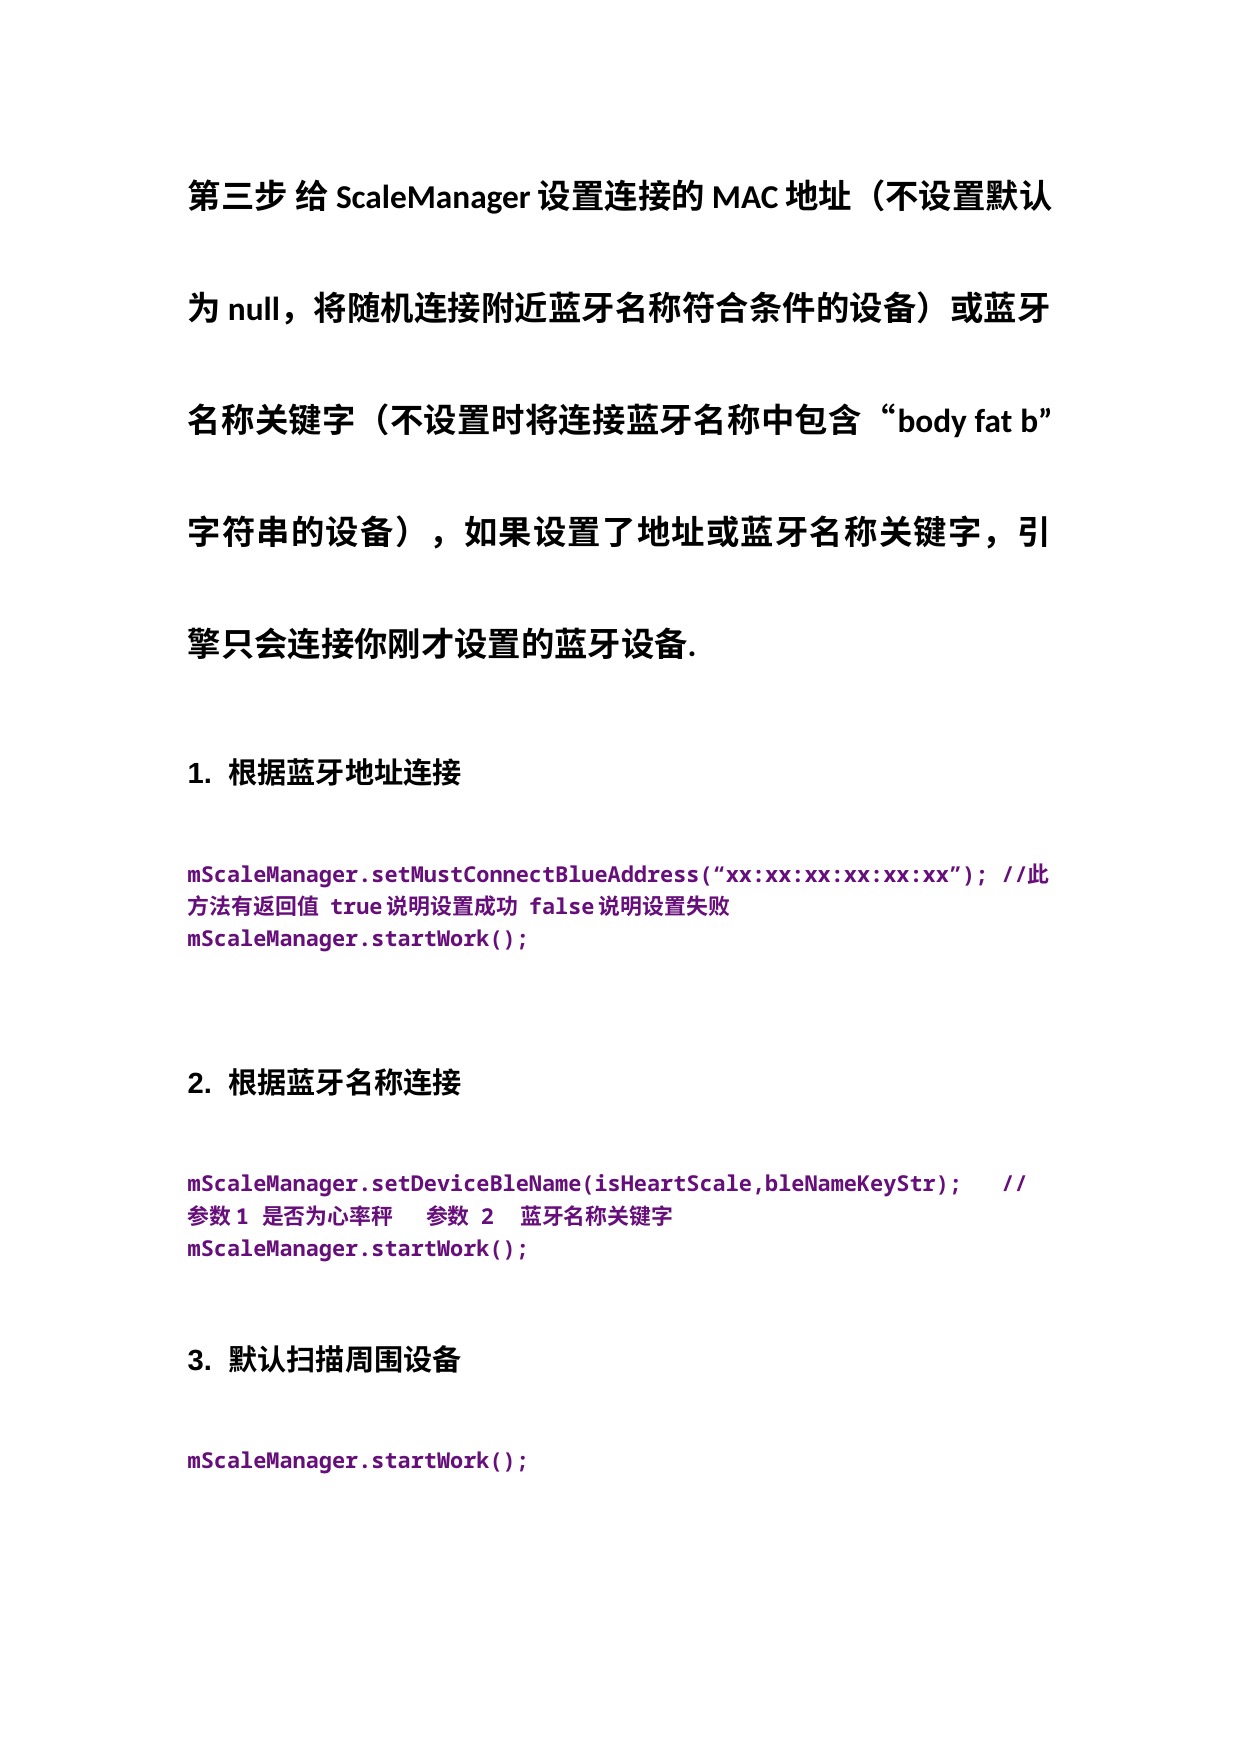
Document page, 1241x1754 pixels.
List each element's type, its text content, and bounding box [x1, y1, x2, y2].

subtitle 第三步 给ScaleManager设置连接的MAC地址（不设置默认为null，将随机连接附近蓝牙名称符合条件的设备）或蓝牙名称关键字（不设置时将连接蓝牙名称中包含“body fat b”字符串的设备），如果设置了地址或蓝牙名称关键字，引擎只会连接你刚才设置的蓝牙设备. [187, 162, 1053, 674]
subtitle 根据蓝牙名称连接 [187, 1048, 1053, 1113]
text mScaleManager.startWork(); [187, 921, 1053, 954]
subtitle 根据蓝牙地址连接 [187, 738, 1053, 803]
text mScaleManager.setDeviceBleName(isHeartScale,bleNameKeyStr); // 参数1 是否为心率秤 参数 2 蓝牙名称关键字 [187, 1166, 1053, 1231]
text mScaleManager.startWork(); [187, 1444, 1053, 1477]
text mScaleManager.startWork(); [187, 1231, 1053, 1264]
text mScaleManager.setMustConnectBlueAddress(“xx:xx:xx:xx:xx:xx”); //此方法有返回值 true说明设置成功 false说明设置失败 [187, 856, 1053, 921]
subtitle 默认扫描周围设备 [187, 1326, 1053, 1391]
